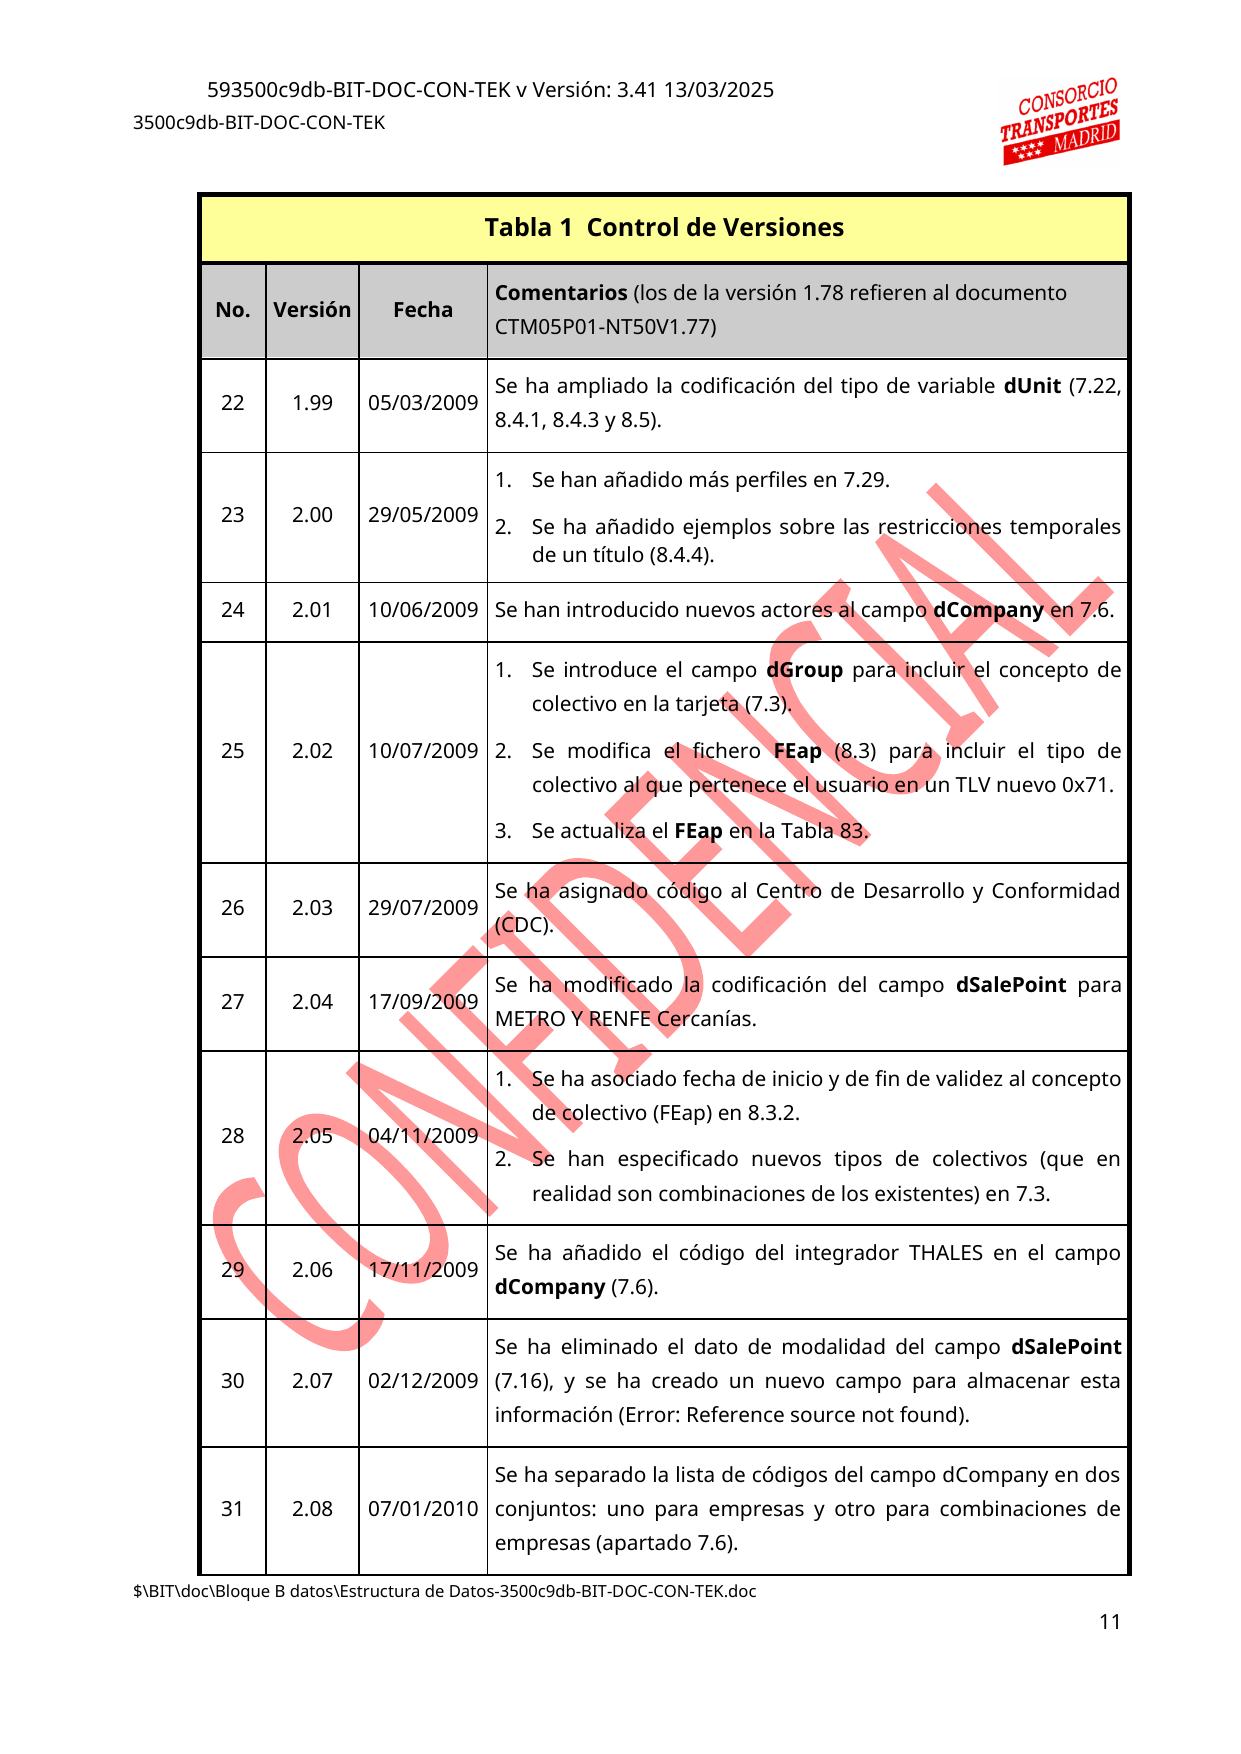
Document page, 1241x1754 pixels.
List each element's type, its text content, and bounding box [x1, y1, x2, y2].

table_cell Se ha modificado la codificación del campo dSalePoint para METRO Y RENFE Cercanías. [488, 958, 1127, 1050]
table_cell 10/06/2009 [360, 583, 487, 641]
table_cell Se ha eliminado el dato de modalidad del campo dSalePoint (7.32), y se ha creado un nuevo campo para almacenar esta información (7.27). [488, 1320, 1127, 1446]
table_cell 1.99 [267, 360, 358, 451]
table_cell Se han añadido más perfiles en 7.44. Se ha añadido ejemplos sobre las restricciones temporales de un título (8.4.4). [488, 453, 1127, 581]
table_cell 25 [202, 643, 265, 862]
table_cell Se ha añadido el código del integrador THALES en el campo dCompany (0). [488, 1226, 1127, 1318]
table_cell 2.04 [267, 958, 358, 1050]
table_header Tabla 1 Control de Versiones [202, 197, 1127, 261]
table_cell Fecha [360, 265, 487, 357]
table_cell 27 [202, 958, 265, 1050]
table_cell No. [202, 265, 265, 357]
table_cell 2.01 [267, 583, 358, 641]
table_cell Se ha ampliado la codificación del tipo de variable dUnit (7.38, 8.4.1, 8.4.3 y 8.5). [488, 360, 1127, 451]
table_cell 17/09/2009 [360, 958, 487, 1050]
table_cell 02/12/2009 [360, 1320, 487, 1446]
table_cell 2.07 [267, 1320, 358, 1446]
table_cell 2.06 [267, 1226, 358, 1318]
table_cell Se ha separado la lista de códigos del campo dCompany en dos conjuntos: uno para empresas y otro para combinaciones de empresas (apartado 0). [488, 1448, 1127, 1574]
table_cell 23 [202, 453, 265, 581]
table_cell 2.02 [267, 643, 358, 862]
table_cell 29/05/2009 [360, 453, 487, 581]
table_cell 29 [202, 1226, 265, 1318]
table_cell 26 [202, 864, 265, 956]
picture [996, 76, 1122, 166]
table_cell 2.00 [267, 453, 358, 581]
table_cell 30 [202, 1320, 265, 1446]
table_cell 07/01/2010 [360, 1448, 487, 1574]
table_cell 31 [202, 1448, 265, 1574]
table_cell 04/11/2009 [360, 1052, 487, 1224]
table_cell 2.03 [267, 864, 358, 956]
table_cell Se introduce el campo dGroup para incluir el concepto de colectivo en la tarjeta (7.19). Se modifica el fichero FEap (8.3) para incluir el tipo de colectivo al que pertenece el usuario en un TLV nuevo 0x71. Se actualiza el FEap en la Tabla 80. [488, 643, 1127, 862]
table_cell 2.05 [267, 1052, 358, 1224]
table_cell 2.08 [267, 1448, 358, 1574]
table_cell Se han introducido nuevos actores al campo dCompany en 0. [488, 583, 1127, 641]
table_cell 17/11/2009 [360, 1226, 487, 1318]
table_cell 22 [202, 360, 265, 451]
table_cell Versión [267, 265, 358, 357]
table_cell Comentarios (los de la versión 1.78 refieren al documento CTM05P01-NT50V1.77) [488, 265, 1127, 357]
table_cell 28 [202, 1052, 265, 1224]
table_cell 05/03/2009 [360, 360, 487, 451]
table_cell 10/07/2009 [360, 643, 487, 862]
table_cell Se ha asociado fecha de inicio y de fin de validez al concepto de colectivo (FEap) en 8.3.2. Se han especificado nuevos tipos de colectivos (que en realidad son combinaciones de los existentes) en 7.19. [488, 1052, 1127, 1224]
table_cell 24 [202, 583, 265, 641]
table_cell Se ha asignado código al Centro de Desarrollo y Conformidad (CDC). [488, 864, 1127, 956]
table_cell 29/07/2009 [360, 864, 487, 956]
